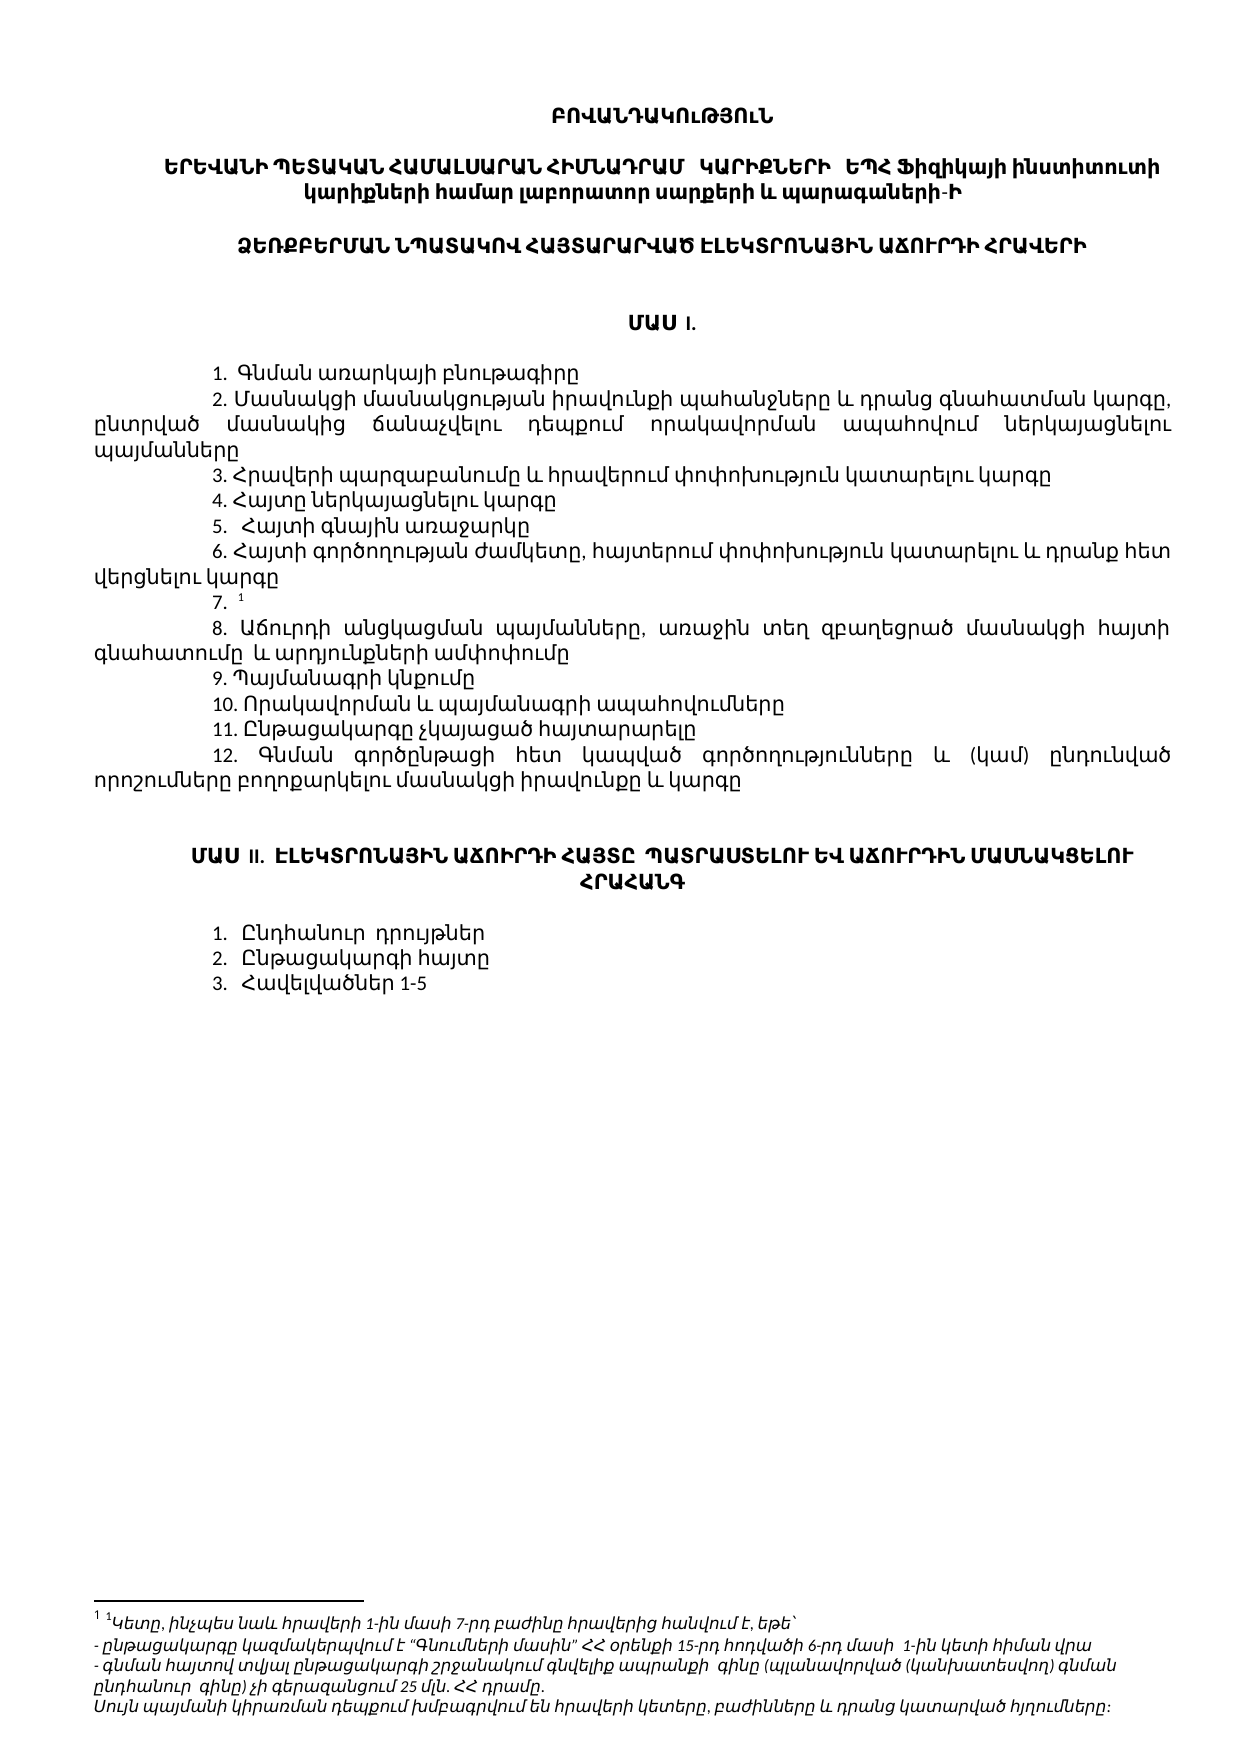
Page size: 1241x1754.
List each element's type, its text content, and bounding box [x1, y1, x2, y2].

text 12. Գնման գործընթացի հետ կապված գործողությունները և (կամ) ընդունված որոշումները բողոքարկելու մասնակցի իրավունքը և կարգը [94, 742, 1171, 793]
text ԵՐԵՎԱՆԻ ՊԵՏԱԿԱՆ ՀԱՄԱԼՍԱՐԱՆ ՀԻՄՆԱԴՐԱՄ ԿԱՐԻՔՆԵՐԻ ԵՊՀ Ֆիզիկայի ինստիտուտի կարիքների համար լաբորատոր սարքերի և պարագաների-Ի [94, 154, 1171, 205]
text 5. Հայտի գնային առաջարկը [94, 513, 1171, 538]
text 8. Աճուրդի անցկացման պայմանները, առաջին տեղ զբաղեցրած մասնակցի հայտի գնահատումը և արդյունքների ամփոփումը [94, 615, 1171, 666]
text ԲՈՎԱՆԴԱԿՈւԹՅՈւՆ [94, 103, 1171, 128]
text ՁԵՌՔԲԵՐՄԱՆ ՆՊԱՏԱԿՈՎ ՀԱՅՏԱՐԱՐՎԱԾ ԷԼԵԿՏՐՈՆԱՅԻՆ ԱՃՈՒՐԴԻ ՀՐԱՎԵՐԻ [94, 233, 1171, 259]
text ՄԱՍ I. [94, 310, 1171, 335]
text ՄԱՍ II. ԷԼԵԿՏՐՈՆԱՅԻՆ ԱՃՈԻՐԴԻ ՀԱՅՏԸ ՊԱՏՐԱՍՏԵԼՈՒ ԵՎ ԱՃՈՒՐԴԻՆ ՄԱՍՆԱԿՑԵԼՈՒ ՀՐԱՀԱՆԳ [94, 843, 1171, 894]
text 6. Հայտի գործողության ժամկետը, հայտերում փոփոխություն կատարելու և դրանք հետ վերցնելու կարգը [94, 538, 1171, 589]
text 1. Ընդհանուր դրույթներ [94, 920, 1171, 945]
text 2. Մասնակցի մասնակցության իրավունքի պահանջները և դրանց գնահատման կարգը, ընտրված մասնակից ճանաչվելու դեպքում որակավորման ապահովում ներկայացնելու պայմանները [94, 386, 1171, 462]
text 4. Հայտը ներկայացնելու կարգը [94, 488, 1171, 513]
text 1. Գնման առարկայի բնութագիրը [94, 361, 1171, 386]
text 7. 1 [94, 589, 1171, 615]
text 3. Հավելվածներ 1-5 [94, 971, 1171, 996]
text 11. Ընթացակարգը չկայացած հայտարարելը [94, 716, 1171, 742]
text 2. Ընթացակարգի հայտը [94, 945, 1171, 971]
text 10. Որակավորման և պայմանագրի ապահովումները [94, 691, 1171, 716]
text 3. Հրավերի պարզաբանումը և հրավերում փոփոխություն կատարելու կարգը [94, 462, 1171, 488]
text 9. Պայմանագրի կնքումը [94, 666, 1171, 691]
